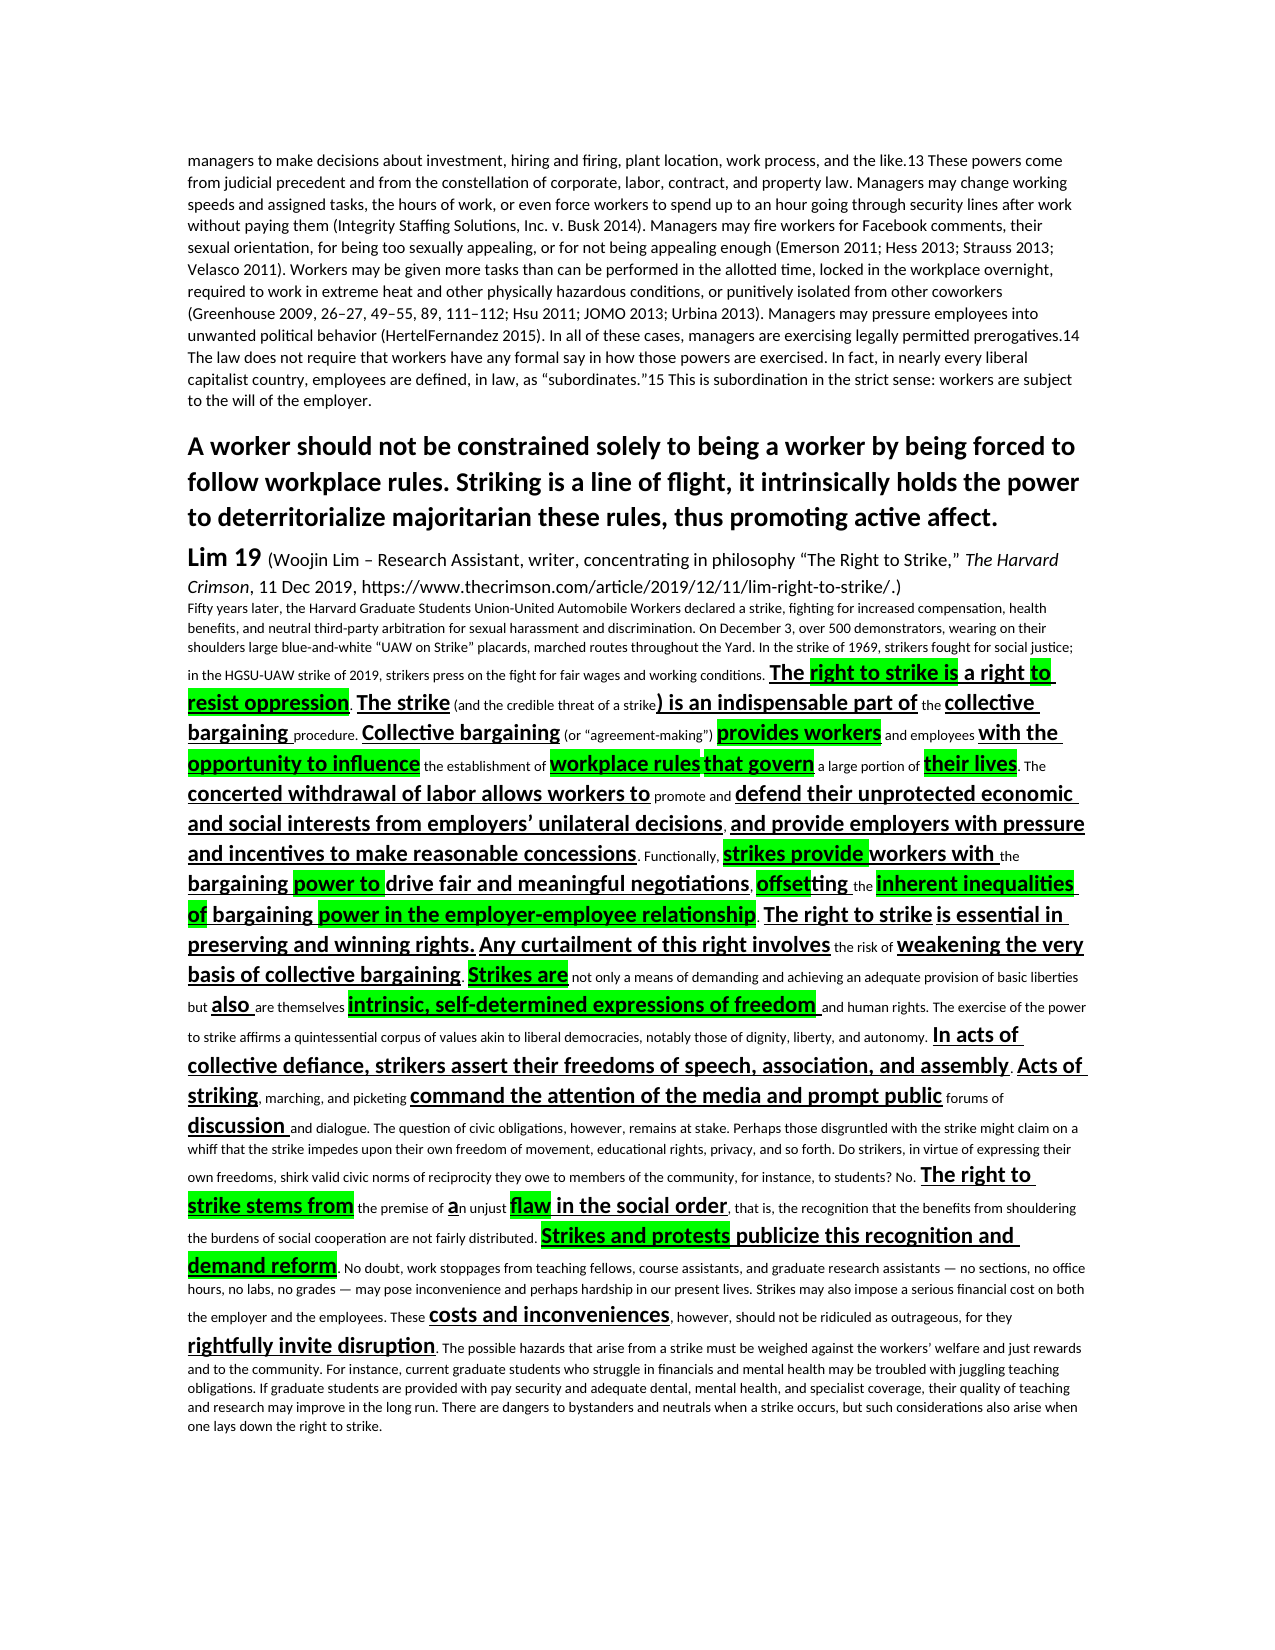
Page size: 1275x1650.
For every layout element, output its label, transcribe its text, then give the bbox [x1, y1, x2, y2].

subtitle A worker should not be constrained solely to being a worker by being forced to follow workplace rules. Striking is a line of flight, it intrinsically holds the power to deterritorialize majoritarian these rules, thus promoting active affect. [187, 429, 1087, 533]
subtitle Lim 19 (Woojin Lim – Research Assistant, writer, concentrating in philosophy “The Right to Strike,” The Harvard Crimson, 11 Dec 2019, https://www.thecrimson.com/article/2019/12/11/lim-right-to-strike/.) [187, 540, 1087, 598]
text Fifty years later, the Harvard Graduate Students Union-United Automobile Workers declared a strike, fighting for increased compensation, health benefits, and neutral third-party arbitration for sexual harassment and discrimination. On December 3, over 500 demonstrators, wearing on their shoulders large blue-and-white “UAW on Strike” placards, marched routes throughout the Yard. In the strike of 1969, strikers fought for social justice; in the HGSU-UAW strike of 2019, strikers press on the fight for fair wages and working conditions. The right to strike is a right to resist oppression. The strike (and the credible threat of a strike) is an indispensable part of the collective bargaining procedure. Collective bargaining (or “agreement-making”) provides workers and employees with the opportunity to influence the establishment of workplace rules that govern a large portion of their lives. The concerted withdrawal of labor allows workers to promote and defend their unprotected economic and social interests from employers’ unilateral decisions, and provide employers with pressure and incentives to make reasonable concessions. Functionally, strikes provide workers with the bargaining power to drive fair and meaningful negotiations, offsetting the inherent inequalities of bargaining power in the employer-employee relationship. The right to strike is essential in preserving and winning rights. Any curtailment of this right involves the risk of weakening the very basis of collective bargaining. Strikes are not only a means of demanding and achieving an adequate provision of basic liberties but also are themselves intrinsic, self-determined expressions of freedom and human rights. The exercise of the power to strike affirms a quintessential corpus of values akin to liberal democracies, notably those of dignity, liberty, and autonomy. In acts of collective defiance, strikers assert their freedoms of speech, association, and assembly. Acts of striking, marching, and picketing command the attention of the media and prompt public forums of discussion and dialogue. The question of civic obligations, however, remains at stake. Perhaps those disgruntled with the strike might claim on a whiff that the strike impedes upon their own freedom of movement, educational rights, privacy, and so forth. Do strikers, in virtue of expressing their own freedoms, shirk valid civic norms of reciprocity they owe to members of the community, for instance, to students? No. The right to strike stems from the premise of an unjust flaw in the social order, that is, the recognition that the benefits from shouldering the burdens of social cooperation are not fairly distributed. Strikes and protests publicize this recognition and demand reform. No doubt, work stoppages from teaching fellows, course assistants, and graduate research assistants — no sections, no office hours, no labs, no grades — may pose inconvenience and perhaps hardship in our present lives. Strikes may also impose a serious financial cost on both the employer and the employees. These costs and inconveniences, however, should not be ridiculed as outrageous, for they rightfully invite disruption. The possible hazards that arise from a strike must be weighed against the workers’ welfare and just rewards and to the community. For instance, current graduate students who struggle in financials and mental health may be troubled with juggling teaching obligations. If graduate students are provided with pay security and adequate dental, mental health, and specialist coverage, their quality of teaching and research may improve in the long run. There are dangers to bystanders and neutrals when a strike occurs, but such considerations also arise when one lays down the right to strike. [187, 600, 1087, 1435]
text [187, 150, 1087, 411]
